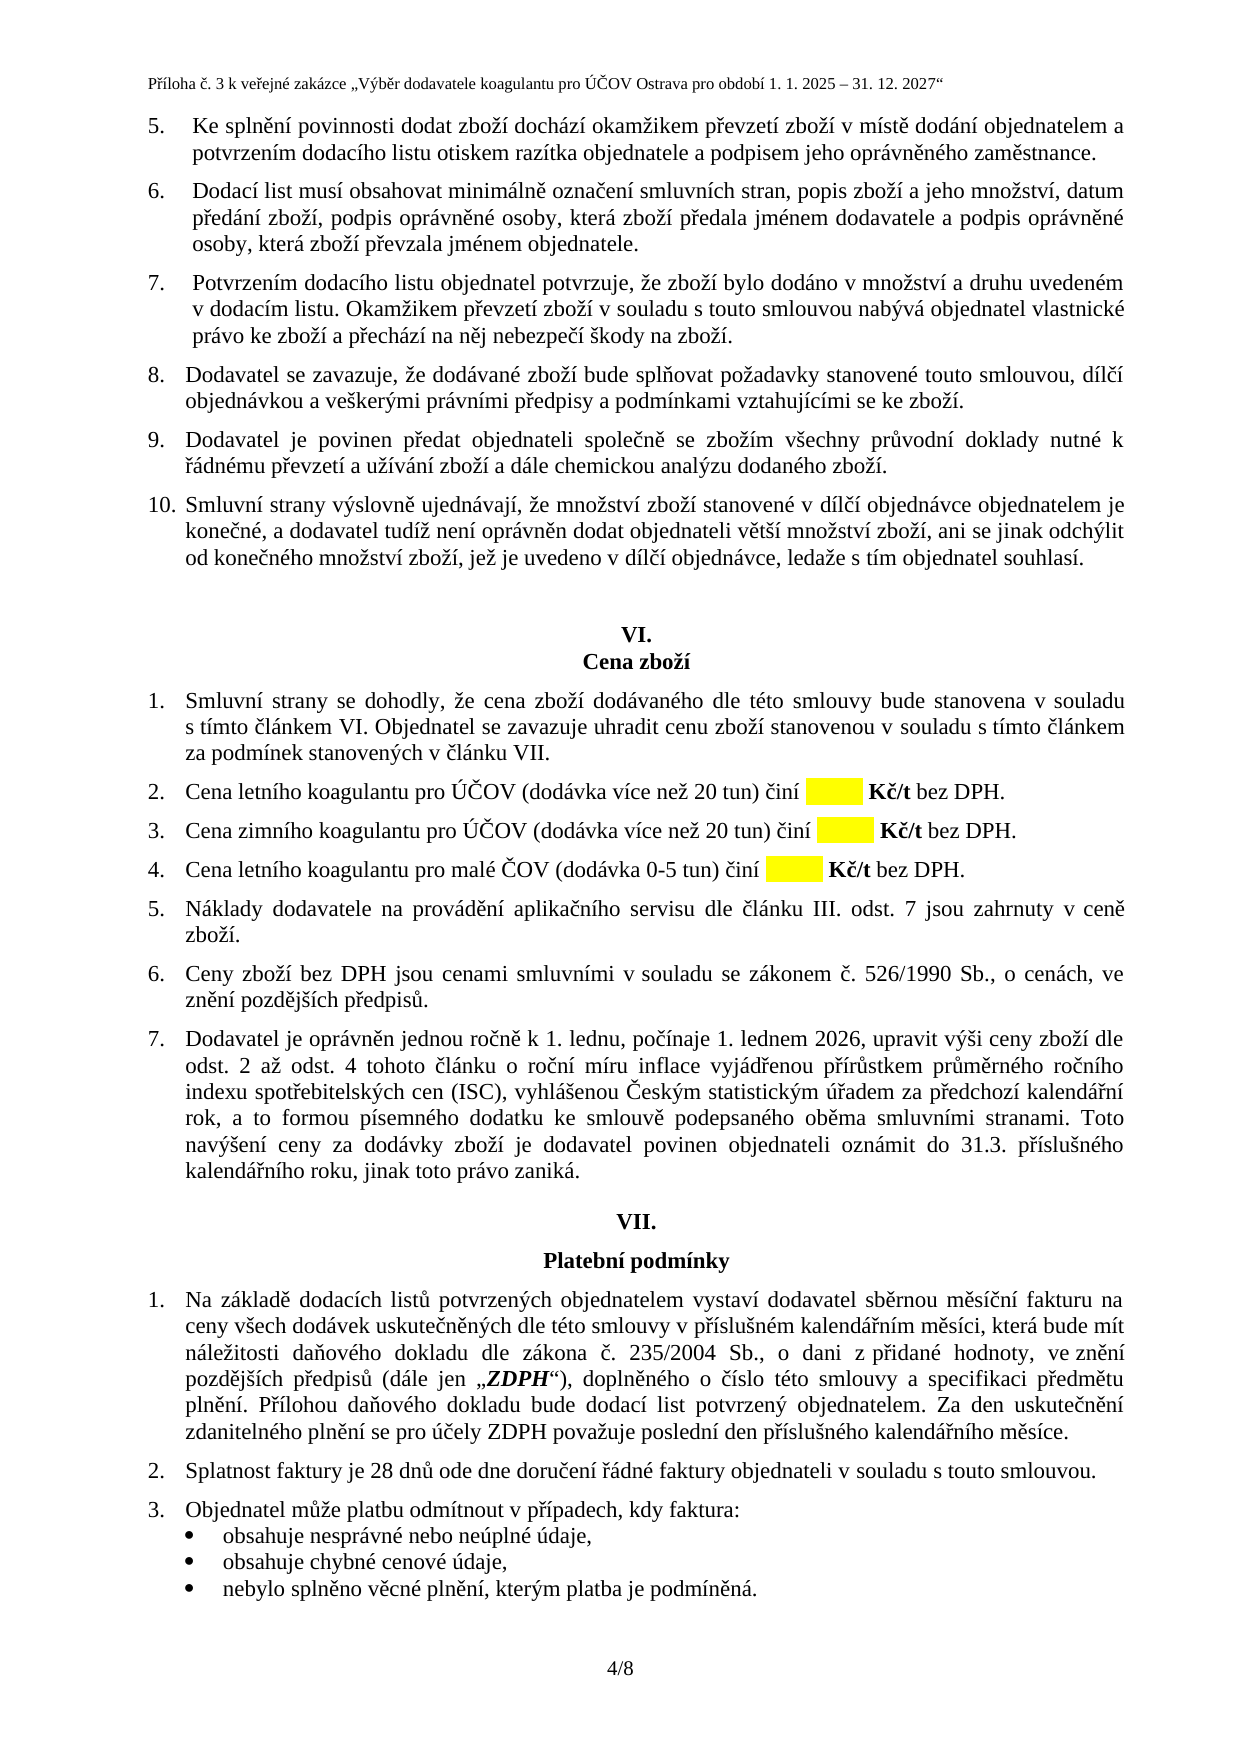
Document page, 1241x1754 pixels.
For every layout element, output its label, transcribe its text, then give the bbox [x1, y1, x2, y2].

list Cena zimního koagulantu pro ÚČOV (dodávka více než 20 tun) činí Kč/t bez DPH. [874, 817, 1125, 843]
list Dodací list musí obsahovat minimálně označení smluvních stran, popis zboží a jeho množství, datum předání zboží, podpis oprávněné osoby, která zboží předala jménem dodavatele a podpis oprávněné osoby, která zboží převzala jménem objednatele. [148, 178, 1125, 257]
subtitle Cena zboží [148, 648, 1125, 674]
list Cena letního koagulantu pro malé ČOV (dodávka 0-5 tun) činí Kč/t bez DPH. [823, 856, 1125, 882]
list Dodavatel se zavazuje, že dodávané zboží bude splňovat požadavky stanovené touto smlouvou, dílčí objednávkou a veškerými právními předpisy a podmínkami vztahujícími se ke zboží. [148, 361, 1125, 413]
list Dodavatel je povinen předat objednateli společně se zbožím všechny průvodní doklady nutné k řádnému převzetí a užívání zboží a dále chemickou analýzu dodaného zboží. [148, 426, 1125, 479]
list obsahuje chybné cenové údaje, [185, 1548, 1125, 1575]
list Smluvní strany výslovně ujednávají, že množství zboží stanovené v dílčí objednávce objednatelem je konečné, a dodavatel tudíž není oprávněn dodat objednateli větší množství zboží, ani se jinak odchýlit od konečného množství zboží, jež je uvedeno v dílčí objednávce, ledaže s tím objednatel souhlasí. [148, 491, 1125, 570]
list Cena letního koagulantu pro malé ČOV (dodávka 0-5 tun) činí Kč/t bez DPH. [148, 856, 766, 882]
list Ceny zboží bez DPH jsou cenami smluvními v souladu se zákonem č. 526/1990 Sb., o cenách, ve znění pozdějších předpisů. [148, 960, 1125, 1013]
list nebylo splněno věcné plnění, kterým platba je podmíněná. [185, 1575, 1125, 1601]
list Potvrzením dodacího listu objednatel potvrzuje, že zboží bylo dodáno v množství a druhu uvedeném v dodacím listu. Okamžikem převzetí zboží v souladu s touto smlouvou nabývá objednatel vlastnické právo ke zboží a přechází na něj nebezpečí škody na zboží. [148, 269, 1125, 348]
list obsahuje nesprávné nebo neúplné údaje, [185, 1522, 1125, 1548]
list Ke splnění povinnosti dodat zboží dochází okamžikem převzetí zboží v místě dodání objednatelem a potvrzením dodacího listu otiskem razítka objednatele a podpisem jeho oprávněného zaměstnance. [148, 112, 1125, 165]
list Splatnost faktury je 28 dnů ode dne doručení řádné faktury objednateli v souladu s touto smlouvou. [148, 1457, 1125, 1483]
list Na základě dodacích listů potvrzených objednatelem vystaví dodavatel sběrnou měsíční fakturu na ceny všech dodávek uskutečněných dle této smlouvy v příslušném kalendářním měsíci, která bude mít náležitosti daňového dokladu dle zákona č. 235/2004 Sb., o dani z přidané hodnoty, ve znění pozdějších předpisů (dále jen „ZDPH“), doplněného o číslo této smlouvy a specifikaci předmětu plnění. Přílohou daňového dokladu bude dodací list potvrzený objednatelem. Za den uskutečnění zdanitelného plnění se pro účely ZDPH považuje poslední den příslušného kalendářního měsíce. [148, 1286, 1125, 1444]
list Objednatel může platbu odmítnout v případech, kdy faktura: [148, 1496, 1125, 1522]
list Dodavatel je oprávněn jednou ročně k 1. lednu, počínaje 1. lednem 2026, upravit výši ceny zboží dle odst. 2 až odst. 4 tohoto článku o roční míru inflace vyjádřenou přírůstkem průměrného ročního indexu spotřebitelských cen (ISC), vyhlášenou Českým statistickým úřadem za předchozí kalendářní rok, a to formou písemného dodatku ke smlouvě podepsaného oběma smluvními stranami. Toto navýšení ceny za dodávky zboží je dodavatel povinen objednateli oznámit do 31.3. příslušného kalendářního roku, jinak toto právo zaniká. [148, 1025, 1125, 1183]
text Platební podmínky [153, 1247, 1119, 1274]
list Cena letního koagulantu pro ÚČOV (dodávka více než 20 tun) činí Kč/t bez DPH. [148, 778, 806, 805]
list Cena zimního koagulantu pro ÚČOV (dodávka více než 20 tun) činí Kč/t bez DPH. [148, 817, 817, 843]
list Náklady dodavatele na provádění aplikačního servisu dle článku III. odst. 7 jsou zahrnuty v ceně zboží. [148, 895, 1125, 948]
text VII. [153, 1208, 1119, 1235]
list Cena letního koagulantu pro ÚČOV (dodávka více než 20 tun) činí Kč/t bez DPH. [863, 778, 1125, 805]
text VI. [148, 622, 1125, 648]
list Smluvní strany se dohodly, že cena zboží dodávaného dle této smlouvy bude stanovena v souladu s tímto článkem VI. Objednatel se zavazuje uhradit cenu zboží stanovenou v souladu s tímto článkem za podmínek stanovených v článku VII. [148, 687, 1125, 766]
